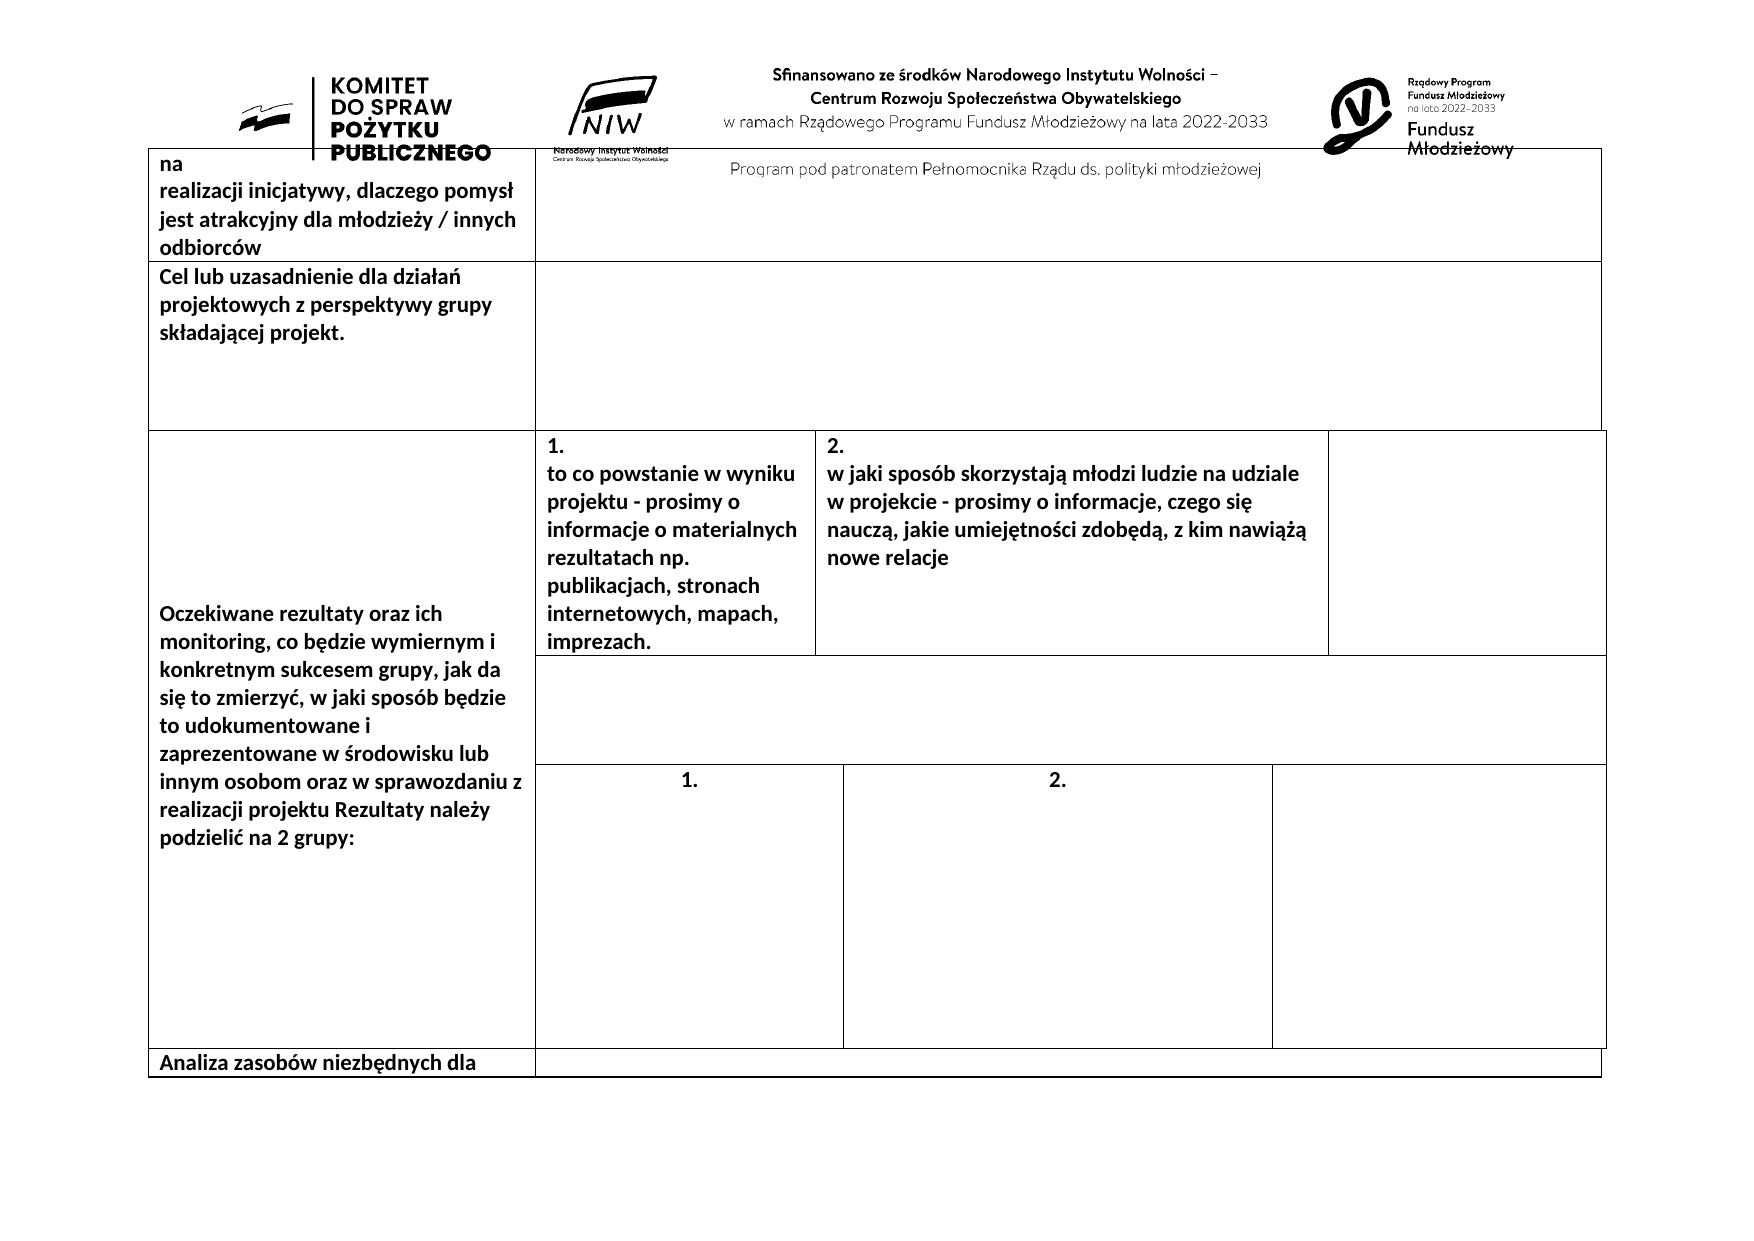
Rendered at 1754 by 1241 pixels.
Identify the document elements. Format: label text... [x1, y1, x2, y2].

table_cell [536, 262, 1601, 430]
table_cell Oczekiwane rezultaty oraz ich monitoring, co będzie wymiernym i konkretnym sukcesem grupy, jak da się to zmierzyć, w jaki sposób będzie to udokumentowane i zaprezentowane w środowisku lub innym osobom oraz w sprawozdaniu z realizacji projektu Rezultaty należy podzielić na 2 grupy: [149, 431, 535, 1047]
table_cell [1273, 765, 1606, 1047]
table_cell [149, 1049, 535, 1076]
picture [228, 59, 1518, 185]
table_cell [1329, 431, 1606, 655]
table_cell Cel lub uzasadnienie dla działań projektowych z perspektywy grupy składającej projekt. [149, 262, 535, 430]
table_cell 1. [536, 765, 843, 1047]
table_cell [536, 1049, 1601, 1076]
table_cell [536, 656, 1606, 764]
table_cell [536, 149, 1601, 261]
table_cell 2. [844, 765, 1272, 1047]
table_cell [149, 149, 535, 261]
table_cell 2. w jaki sposób skorzystają młodzi ludzie na udziale w projekcie - prosimy o informacje, czego się nauczą, jakie umiejętności zdobędą, z kim nawiążą nowe relacje [816, 431, 1328, 655]
table_cell 1. to co powstanie w wyniku projektu - prosimy o informacje o materialnych rezultatach np. publikacjach, stronach internetowych, mapach, imprezach. [536, 431, 815, 655]
